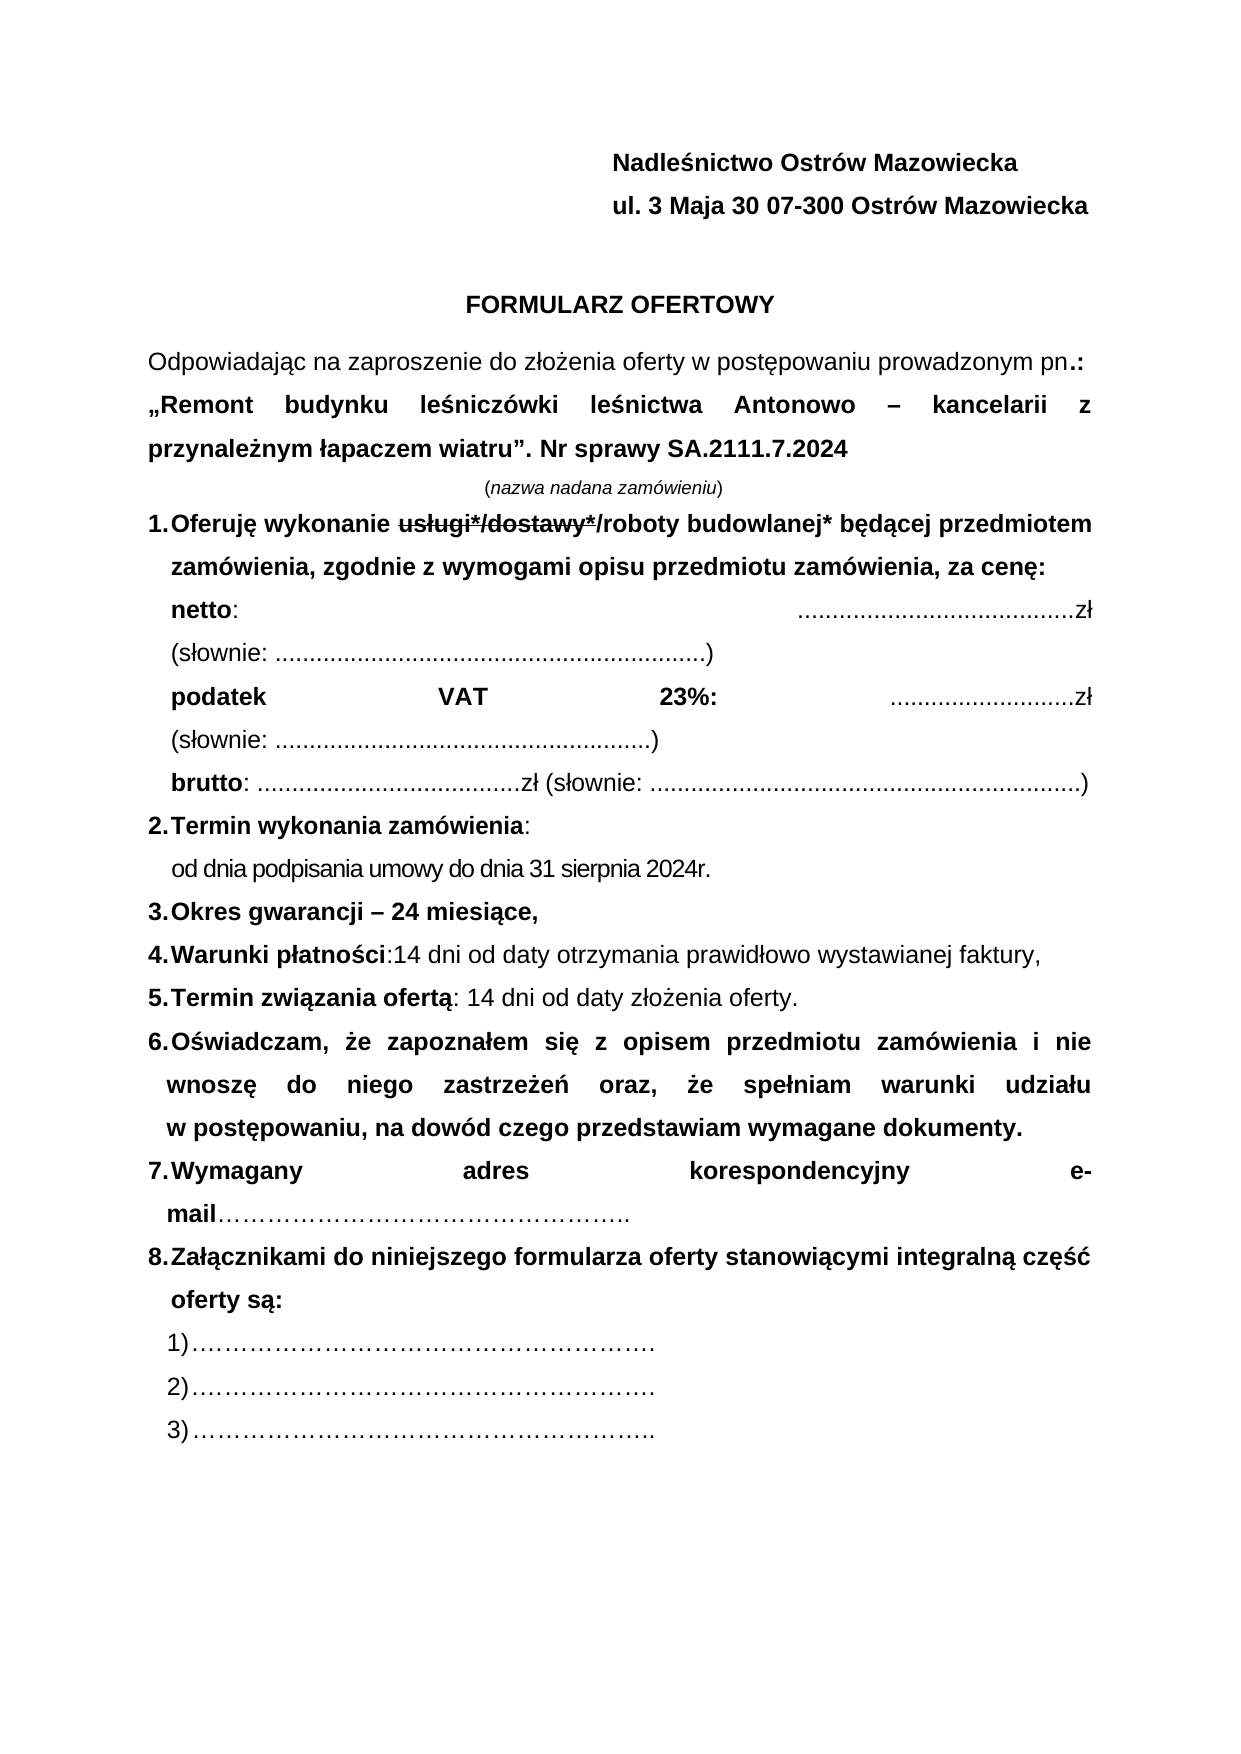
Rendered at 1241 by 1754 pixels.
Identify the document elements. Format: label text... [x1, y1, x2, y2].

text netto: ........................................zł (słownie: ...............................................................) [171, 595, 1092, 667]
list Wymagany adres korespondencyjny e-mail………………………………………….. [148, 1156, 1092, 1228]
list .………………………………………………. [167, 1371, 1092, 1400]
text Odpowiadając na zaproszenie do złożenia oferty w postępowaniu prowadzonym pn.: [148, 347, 1092, 376]
list Okres gwarancji – 24 miesiące, [148, 897, 1092, 926]
list Załącznikami do niniejszego formularza oferty stanowiącymi integralną część oferty są: [148, 1242, 1092, 1314]
list Oświadczam, że zapoznałem się z opisem przedmiotu zamówienia i nie wnoszę do niego zastrzeżeń oraz, że spełniam warunki udziału w postępowaniu, na dowód czego przedstawiam wymagane dokumenty. [148, 1026, 1092, 1141]
text od dnia podpisania umowy do dnia 31 sierpnia 2024r. [148, 854, 1092, 883]
text FORMULARZ OFERTOWY [148, 290, 1092, 319]
list .………………………………………………. [167, 1328, 1092, 1357]
list Termin związania ofertą: 14 dni od daty złożenia oferty. [148, 983, 1092, 1012]
list Termin wykonania zamówienia: [148, 811, 1092, 839]
list ……………………………………………….. [167, 1414, 1092, 1443]
text Nadleśnictwo Ostrów Mazowiecka [148, 148, 1092, 176]
list Oferuję wykonanie usługi*/dostawy*/roboty budowlanej* będącej przedmiotem zamówienia, zgodnie z wymogami opisu przedmiotu zamówienia, za cenę: [148, 509, 1092, 581]
text „Remont budynku leśniczówki leśnictwa Antonowo – kancelarii z przynależnym łapaczem wiatru”. Nr sprawy SA.2111.7.2024 [148, 390, 1092, 462]
text (nazwa nadana zamówieniu) [479, 477, 1092, 498]
text brutto: ......................................zł (słownie: ...............................................................) [171, 768, 1092, 796]
list Warunki płatności:14 dni od daty otrzymania prawidłowo wystawianej faktury, [148, 940, 1092, 969]
text podatek VAT 23%: ...........................zł (słownie: .......................................................) [171, 681, 1092, 753]
text ul. 3 Maja 30 07-300 Ostrów Mazowiecka [148, 191, 1092, 219]
